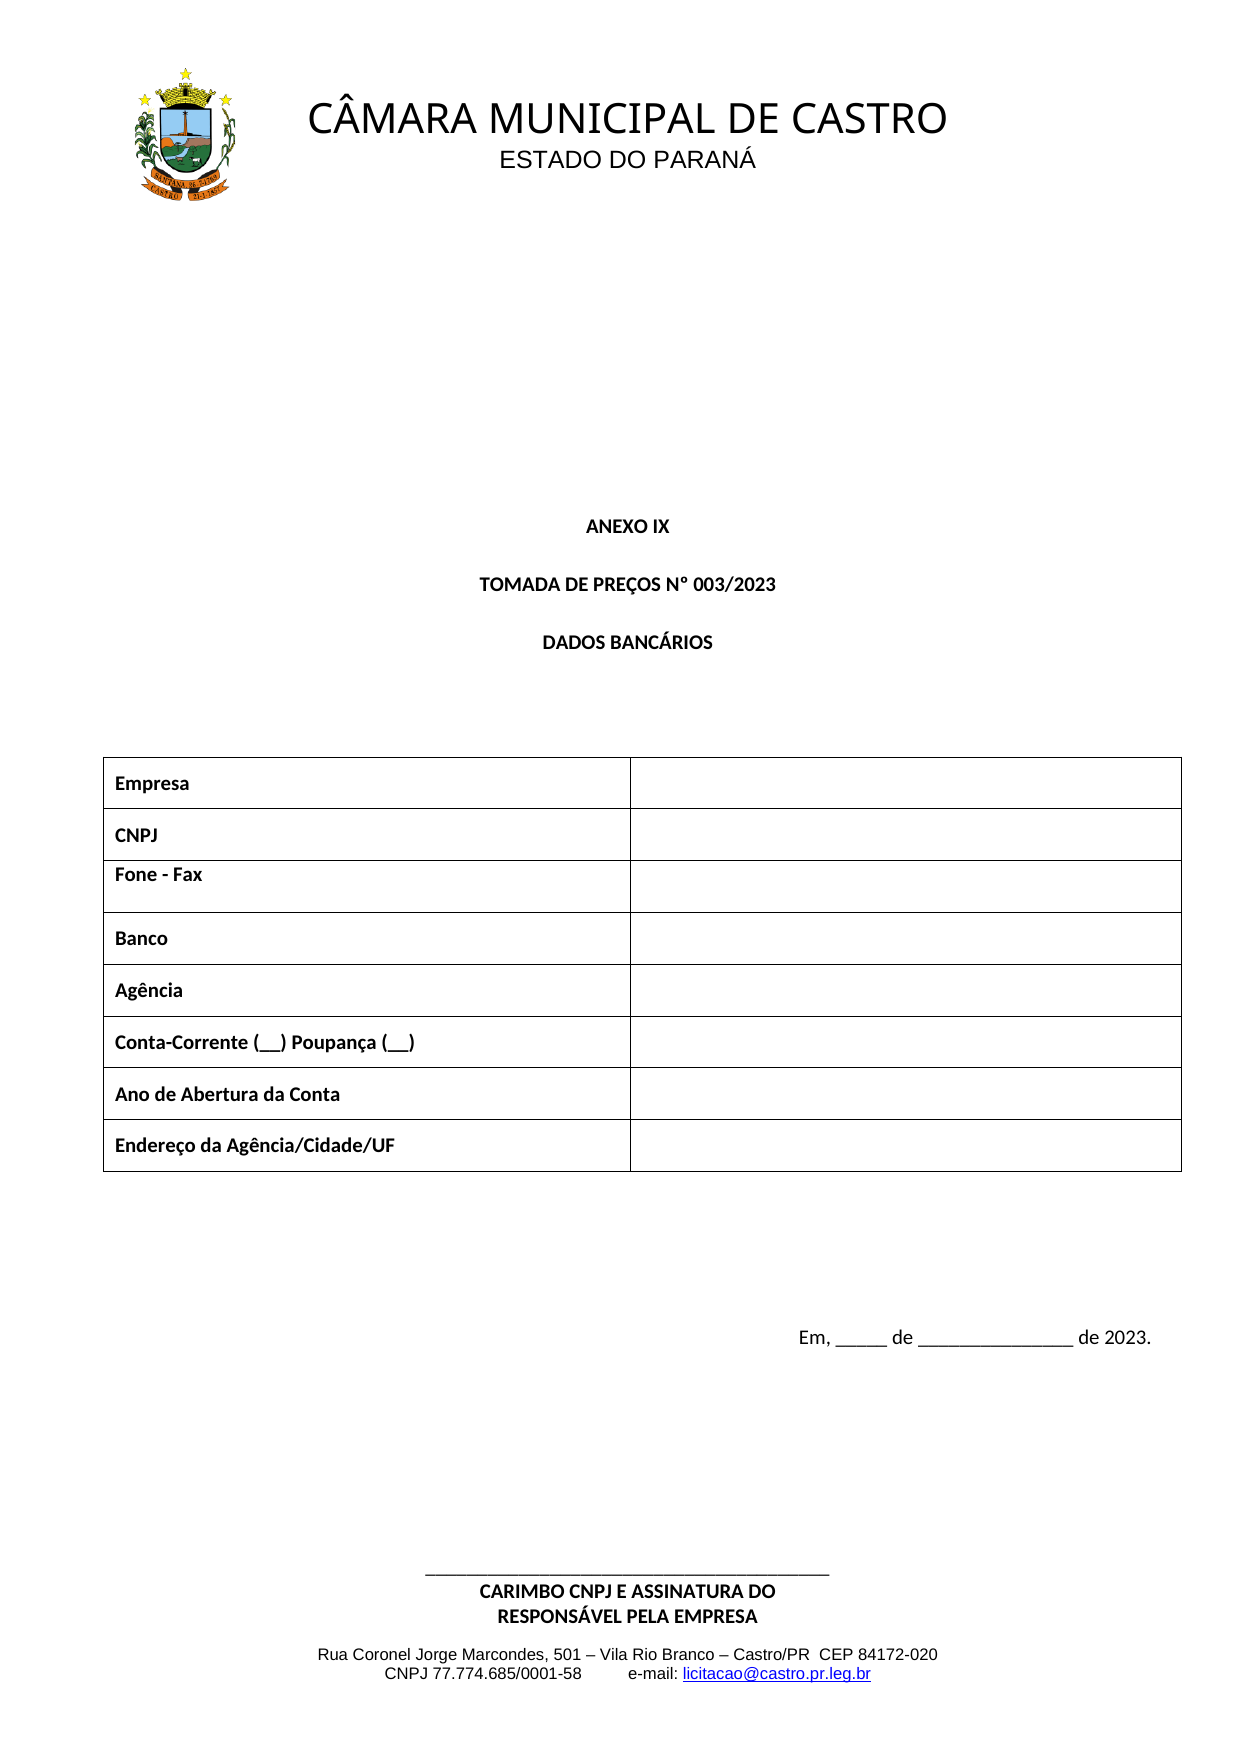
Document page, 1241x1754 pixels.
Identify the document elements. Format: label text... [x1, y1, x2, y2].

table_cell [631, 1120, 1181, 1171]
table_cell [631, 1017, 1181, 1067]
text ANEXO IX [103, 513, 1152, 538]
table_cell Banco [104, 913, 630, 964]
table_cell Ano de Abertura da Conta [104, 1068, 630, 1119]
table_cell Agência [104, 965, 630, 1016]
table_cell [631, 809, 1181, 860]
text _______________________________________ [103, 1553, 1152, 1578]
table_cell CNPJ [104, 809, 630, 860]
table_cell Endereço da Agência/Cidade/UF [104, 1120, 630, 1171]
text Responsável pela Empresa [103, 1604, 1152, 1629]
table_header Empresa [104, 758, 630, 808]
text Em, _____ de _______________ de 2023. [103, 1324, 1152, 1349]
text TOMADA DE PREÇOS Nº 003/2023 [103, 571, 1152, 597]
table_cell [631, 861, 1181, 912]
table_cell Fone - Fax [104, 861, 630, 912]
table_cell [631, 913, 1181, 964]
text DADOS BANCÁRIOS [103, 629, 1152, 655]
table_header [631, 758, 1181, 808]
text Carimbo CNPJ e Assinatura do [103, 1578, 1152, 1604]
picture [134, 67, 236, 201]
table_cell [631, 965, 1181, 1016]
table_cell Conta-Corrente (__) Poupança (__) [104, 1017, 630, 1067]
table_cell [631, 1068, 1181, 1119]
